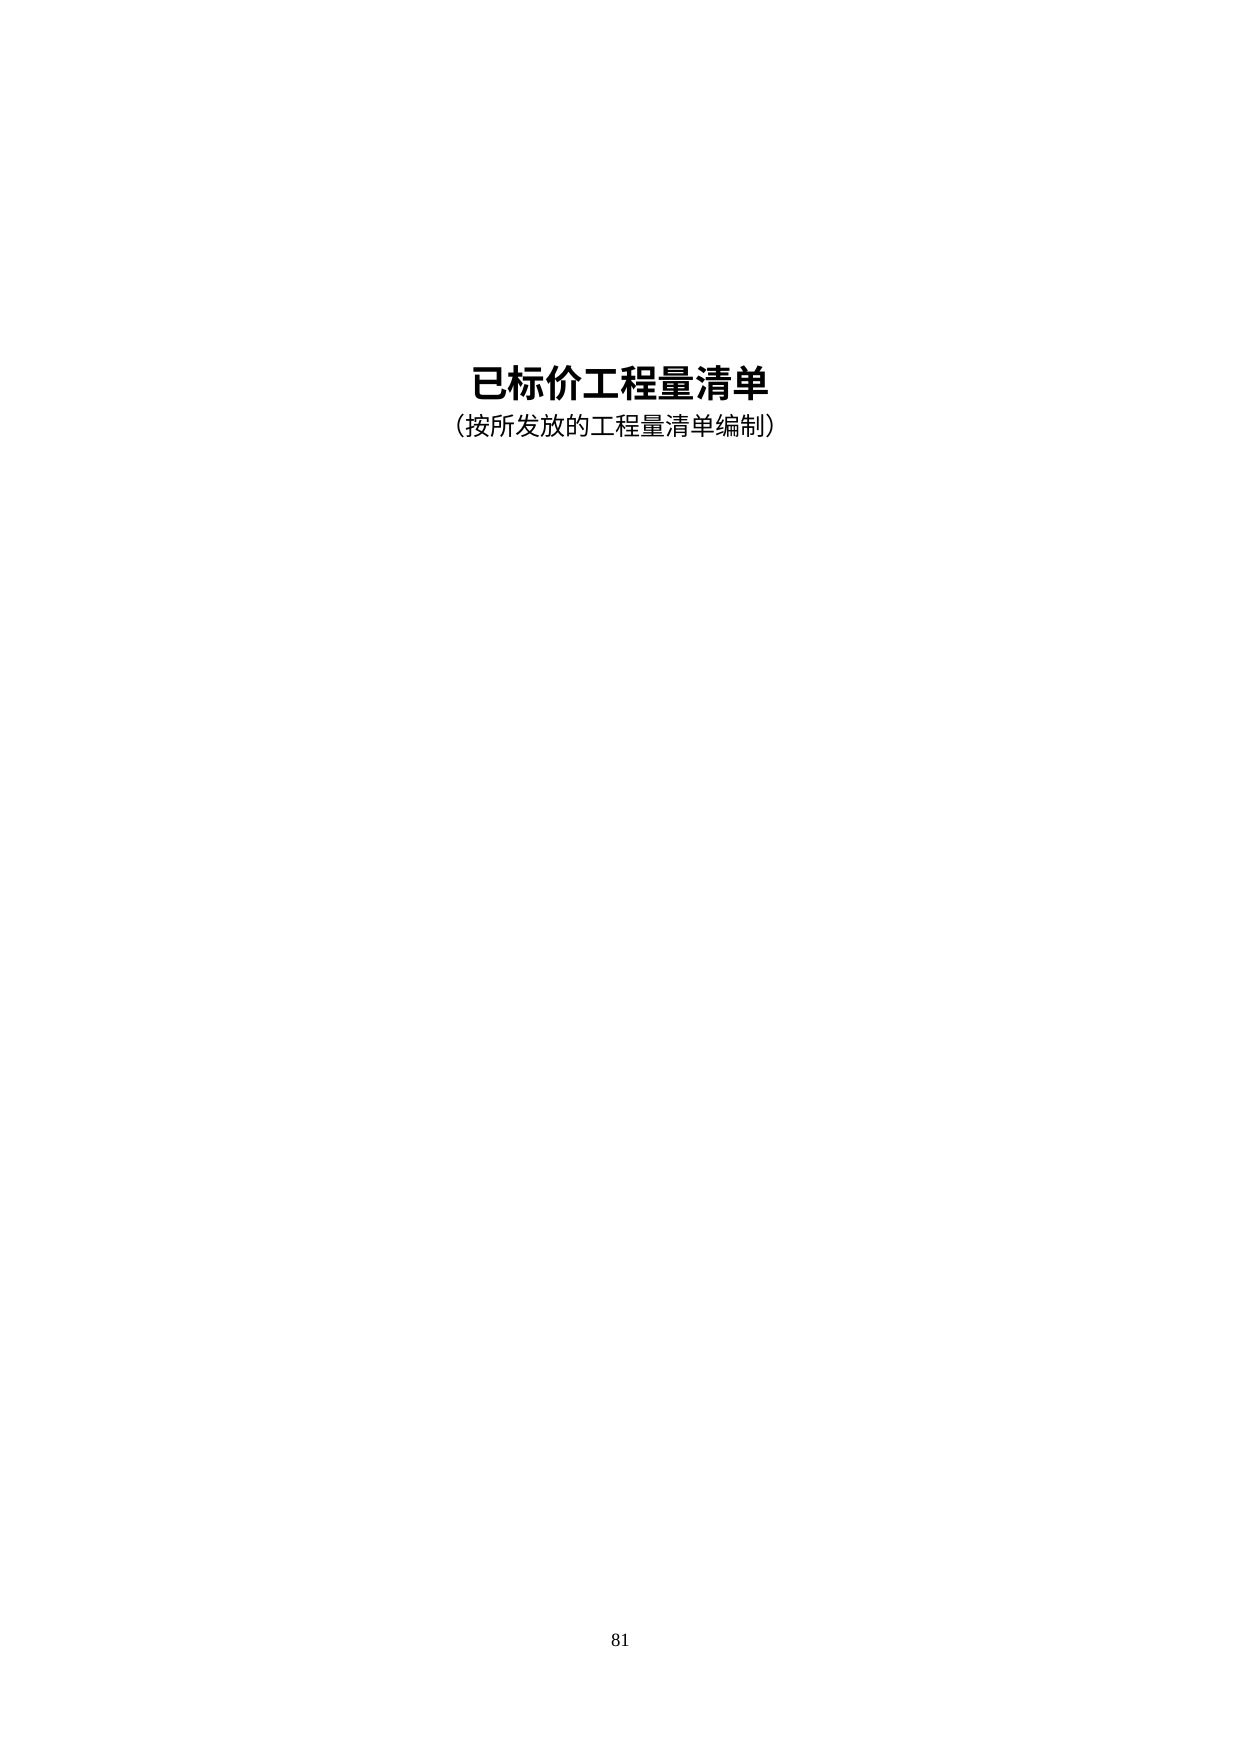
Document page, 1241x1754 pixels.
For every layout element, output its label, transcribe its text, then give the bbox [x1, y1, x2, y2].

text （按所发放的工程量清单编制） [187, 407, 1031, 443]
text 已标价工程量清单 [187, 363, 1053, 407]
